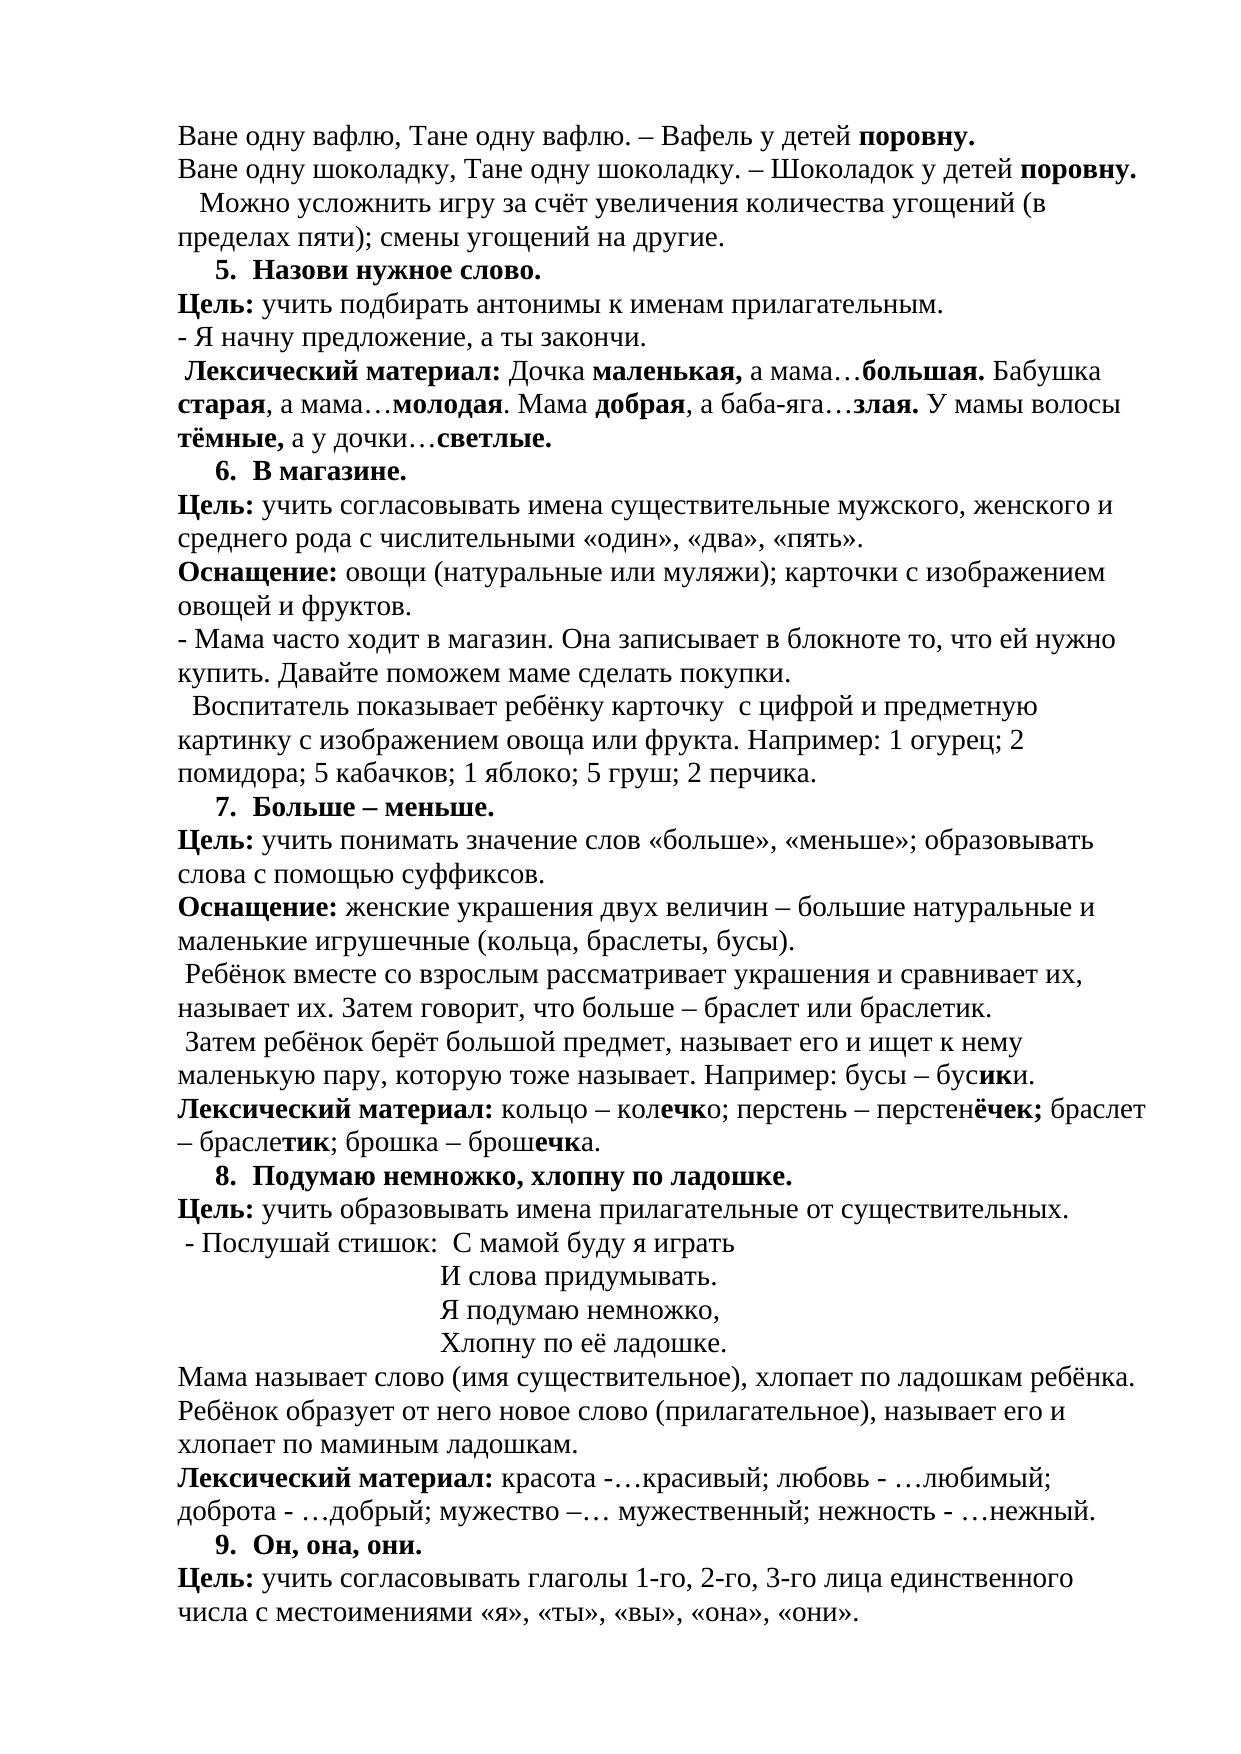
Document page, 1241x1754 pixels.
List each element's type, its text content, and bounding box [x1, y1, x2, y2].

list Назови нужное слово. [215, 252, 1152, 286]
text Ване одну вафлю, Тане одну вафлю. – Вафель у детей поровну. [177, 118, 1152, 152]
text Лексический материал: кольцо – колечко; перстень – перстенёчек; браслет – браслетик; брошка – брошечка. [177, 1091, 1152, 1158]
text Цель: учить согласовывать глаголы 1-го, 2-го, 3-го лица единственного числа с местоимениями «я», «ты», «вы», «она», «они». [177, 1560, 1152, 1627]
text Мама называет слово (имя существительное), хлопает по ладошкам ребёнка. Ребёнок образует от него новое слово (прилагательное), называет его и хлопает по маминым ладошкам. [177, 1359, 1152, 1460]
text Цель: учить образовывать имена прилагательные от существительных. [177, 1191, 1152, 1225]
list В магазине. [215, 453, 1152, 487]
list Подумаю немножко, хлопну по ладошке. [215, 1158, 1152, 1191]
text Воспитатель показывает ребёнку карточку с цифрой и предметную картинку с изображением овоща или фрукта. Например: 1 огурец; 2 помидора; 5 кабачков; 1 яблоко; 5 груш; 2 перчика. [177, 688, 1152, 789]
text Лексический материал: Дочка маленькая, а мама…большая. Бабушка старая, а мама…молодая. Мама добрая, а баба-яга…злая. У мамы волосы тёмные, а у дочки…светлые. [177, 353, 1152, 453]
text Можно усложнить игру за счёт увеличения количества угощений (в пределах пяти); смены угощений на другие. [177, 185, 1152, 252]
text - Мама часто ходит в магазин. Она записывает в блокноте то, что ей нужно купить. Давайте поможем маме сделать покупки. [177, 621, 1152, 688]
text Лексический материал: красота -…красивый; любовь - …любимый; доброта - …добрый; мужество –… мужественный; нежность - …нежный. [177, 1460, 1152, 1527]
text Ване одну шоколадку, Тане одну шоколадку. – Шоколадок у детей поровну. [177, 152, 1152, 185]
text - Послушай стишок: С мамой буду я играть [177, 1225, 1152, 1258]
text И слова придумывать. [177, 1258, 1152, 1292]
text Цель: учить понимать значение слов «больше», «меньше»; образовывать слова с помощью суффиксов. [177, 822, 1152, 889]
text Цель: учить подбирать антонимы к именам прилагательным. [177, 286, 1152, 319]
list Он, она, они. [215, 1527, 1152, 1560]
list Больше – меньше. [215, 789, 1152, 822]
text Затем ребёнок берёт большой предмет, называет его и ищет к нему маленькую пару, которую тоже называет. Например: бусы – бусики. [177, 1024, 1152, 1091]
text Цель: учить согласовывать имена существительные мужского, женского и среднего рода с числительными «один», «два», «пять». [177, 487, 1152, 554]
text Оснащение: овощи (натуральные или муляжи); карточки с изображением овощей и фруктов. [177, 554, 1152, 621]
text Я подумаю немножко, [177, 1292, 1152, 1326]
text Хлопну по её ладошке. [177, 1326, 1152, 1359]
text Ребёнок вместе со взрослым рассматривает украшения и сравнивает их, называет их. Затем говорит, что больше – браслет или браслетик. [177, 957, 1152, 1024]
text Оснащение: женские украшения двух величин – большие натуральные и маленькие игрушечные (кольца, браслеты, бусы). [177, 889, 1152, 957]
text - Я начну предложение, а ты закончи. [177, 319, 1152, 353]
